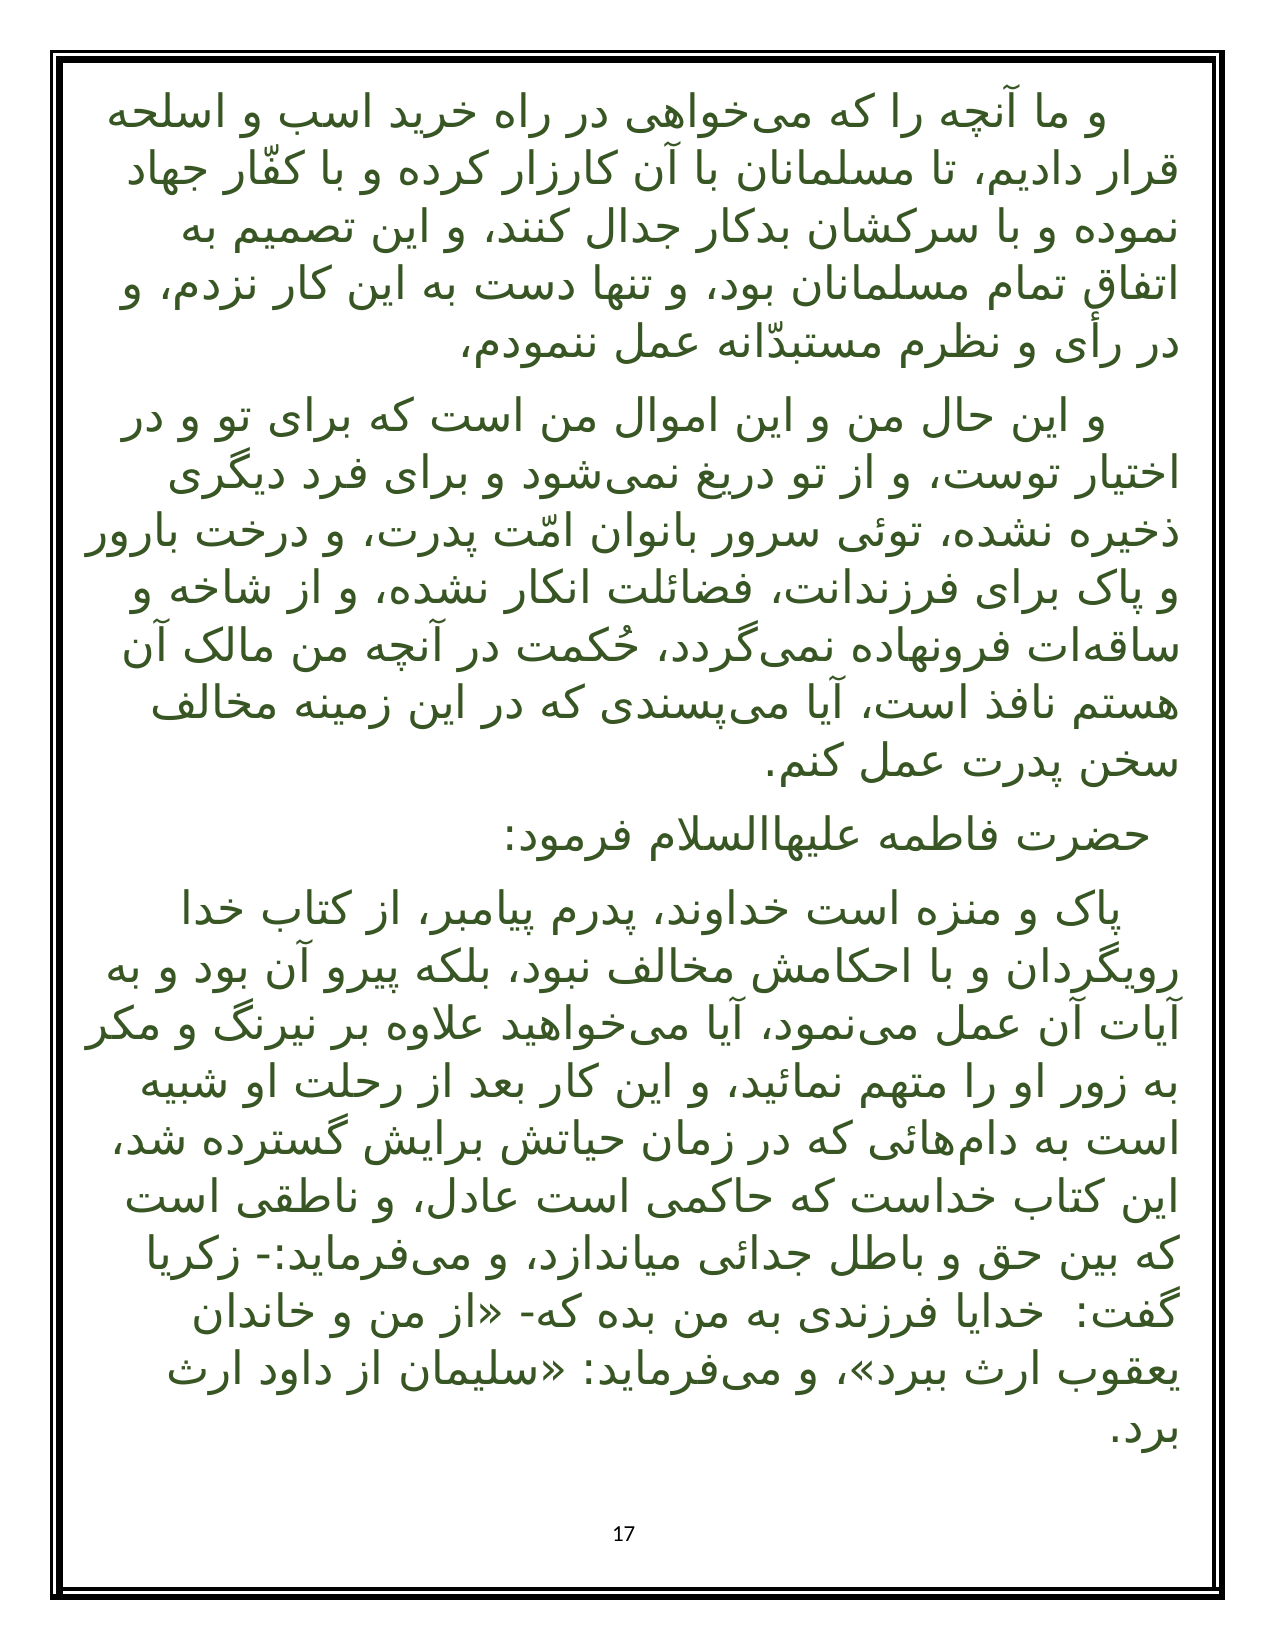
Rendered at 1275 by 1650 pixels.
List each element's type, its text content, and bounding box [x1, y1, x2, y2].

text و ما آنچه را که می‌خواهی در راه خرید اسب و اسلحه قرار دادیم، تا مسلمانان با آن کارزار کرده و با کفّار جهاد نموده و با سرکشان بدکار جدال کنند، و این تصمیم به اتفاق تمام مسلمانان بود، و تنها دست به این کار نزدم، و در رأی و نظرم مستبدّانه عمل ننمودم، [84, 84, 1181, 368]
text پاک و منزه است خداوند، پدرم پیامبر، از کتاب خدا رویگردان و با احکامش مخالف نبود، بلکه پیرو آن بود و به آیات آن عمل می‌نمود، آیا می‌خواهید علاوه بر نیرنگ و مکر به زور او را متهم نمائید، و این کار بعد از رحلت او شبیه است به دام‌هائی که در زمان حیاتش برایش گسترده شد، این کتاب خداست که حاکمی است عادل، و ناطقی است که بین حق و باطل جدائی میاندازد، و می‌فرماید:- زکریا گفت: خدایا فرزندی به من بده که- «از من و خاندان یعقوب ارث ببرد»، و می‌فرماید: «سلیمان از داود ارث برد. [84, 882, 1181, 1453]
text و این حال من و این اموال من است که برای تو و در اختیار توست، و از تو دریغ نمی‌شود و برای فرد دیگری ذخیره نشده، توئی سرور بانوان امّت پدرت، و درخت بارور و پاک برای فرزندانت، فضائلت انکار نشده، و از شاخه و ساقه‌ات فرونهاده نمی‌گردد، حُکمت در آنچه من مالک آن هستم نافذ است، آیا می‌پسندی که در این زمینه مخالف سخن پدرت عمل کنم. [84, 388, 1181, 787]
text حضرت فاطمه علیهاالسلام فرمود: [84, 808, 1181, 861]
